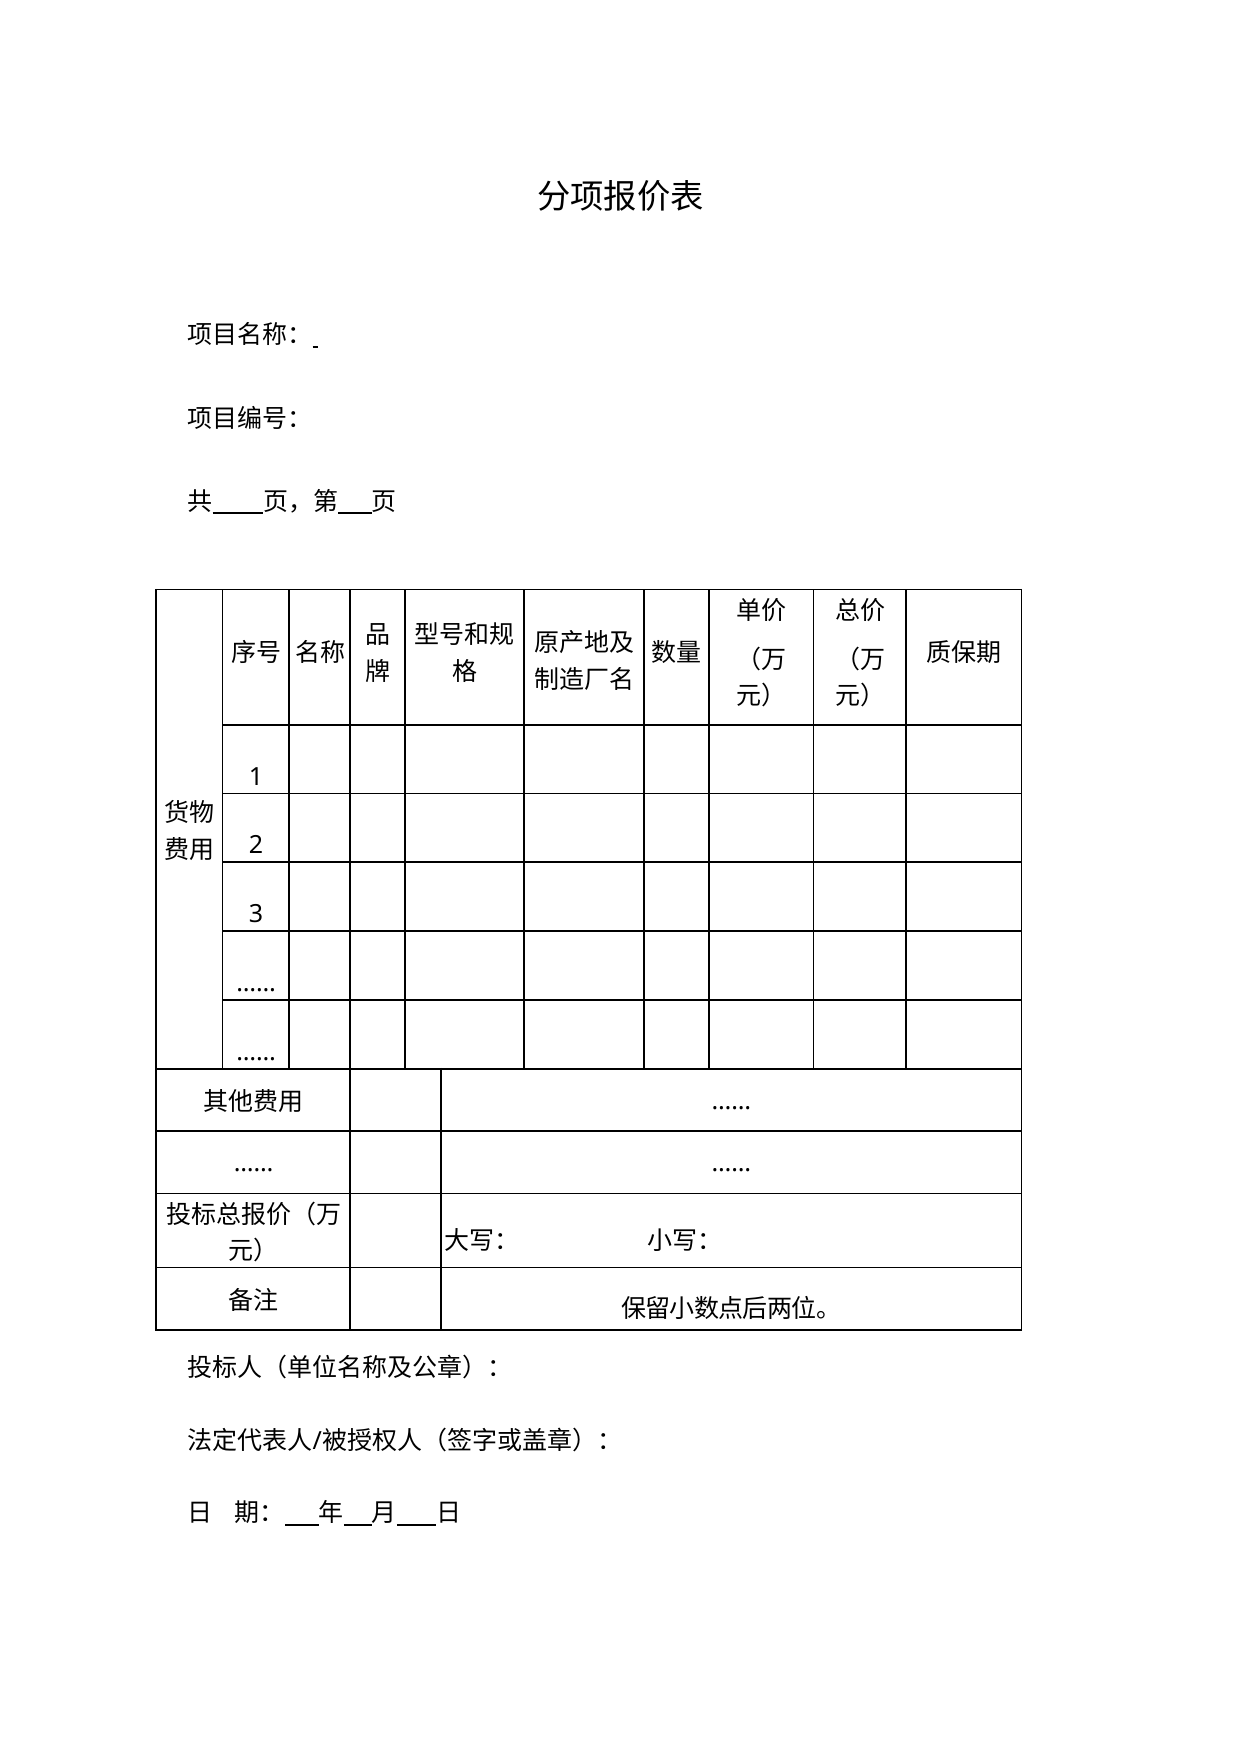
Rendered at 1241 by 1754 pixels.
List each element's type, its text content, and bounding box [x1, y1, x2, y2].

table_cell [351, 1132, 440, 1193]
table_cell [406, 863, 523, 930]
table_cell [525, 932, 643, 999]
table_cell [290, 1001, 349, 1068]
table_cell [351, 1268, 440, 1329]
table_cell [710, 863, 813, 930]
table_header 序号 [223, 590, 288, 724]
text 法定代表人/被授权人（签字或盖章）： [187, 1420, 1053, 1456]
table_header 质保期 [907, 590, 1021, 724]
table_header 原产地及制造厂名 [525, 590, 643, 724]
table_cell [907, 863, 1021, 930]
table_cell [710, 932, 813, 999]
text 项目编号： [187, 384, 1053, 449]
table_cell [406, 1001, 523, 1068]
table_cell 1 [223, 726, 288, 793]
table_cell …… [223, 1001, 288, 1068]
text 日 期： 年 月 日 [187, 1493, 1053, 1529]
table_header 型号和规格 [406, 590, 523, 724]
table_cell [351, 794, 404, 861]
table_cell [351, 1194, 440, 1267]
table_cell [351, 726, 404, 793]
table_cell [814, 794, 905, 861]
table_cell [290, 794, 349, 861]
table_cell [907, 1001, 1021, 1068]
table_cell …… [223, 932, 288, 999]
text 项目名称： [187, 301, 1053, 366]
table_cell [351, 932, 404, 999]
table_header 名称 [290, 590, 349, 724]
table_cell [645, 932, 708, 999]
table_cell [645, 1001, 708, 1068]
table_cell …… [442, 1070, 1021, 1130]
table_cell 大写： 小写： [442, 1194, 1021, 1267]
table_cell [525, 794, 643, 861]
table_header 单价 （万元） [710, 590, 813, 724]
table_cell [406, 794, 523, 861]
table_cell [525, 1001, 643, 1068]
table_header 总价 （万元） [814, 590, 905, 724]
table_cell 3 [223, 863, 288, 930]
table_cell [814, 863, 905, 930]
table_cell [814, 726, 905, 793]
table_cell [907, 726, 1021, 793]
table_cell …… [442, 1132, 1021, 1193]
table_cell [645, 726, 708, 793]
table_cell 备注 [157, 1268, 349, 1329]
table_cell [290, 726, 349, 793]
table_cell [710, 794, 813, 861]
table_header 品牌 [351, 590, 404, 724]
table_cell [290, 932, 349, 999]
text 分项报价表 [187, 162, 1053, 227]
table_cell [351, 1001, 404, 1068]
table_cell 保留小数点后两位。 [442, 1268, 1021, 1329]
table_cell [814, 1001, 905, 1068]
text 共 页，第 页 [187, 467, 1053, 532]
table_cell [290, 863, 349, 930]
table_cell [351, 863, 404, 930]
table_cell [645, 794, 708, 861]
table_cell [406, 726, 523, 793]
table_cell [907, 794, 1021, 861]
table_cell 2 [223, 794, 288, 861]
text 投标人（单位名称及公章）： [187, 599, 1053, 1384]
table_cell [645, 863, 708, 930]
table_cell [907, 932, 1021, 999]
table_cell [351, 1070, 440, 1130]
table_cell 其他费用 [157, 1070, 349, 1130]
table_cell [710, 726, 813, 793]
table_cell [710, 1001, 813, 1068]
table_cell [814, 932, 905, 999]
table_cell [525, 726, 643, 793]
table_header 数量 [645, 590, 708, 724]
table_cell [525, 863, 643, 930]
table_cell …… [157, 1132, 349, 1193]
table_cell 投标总报价（万元） [157, 1194, 349, 1267]
table_cell [406, 932, 523, 999]
table_header 货物 费用 [157, 590, 222, 1068]
